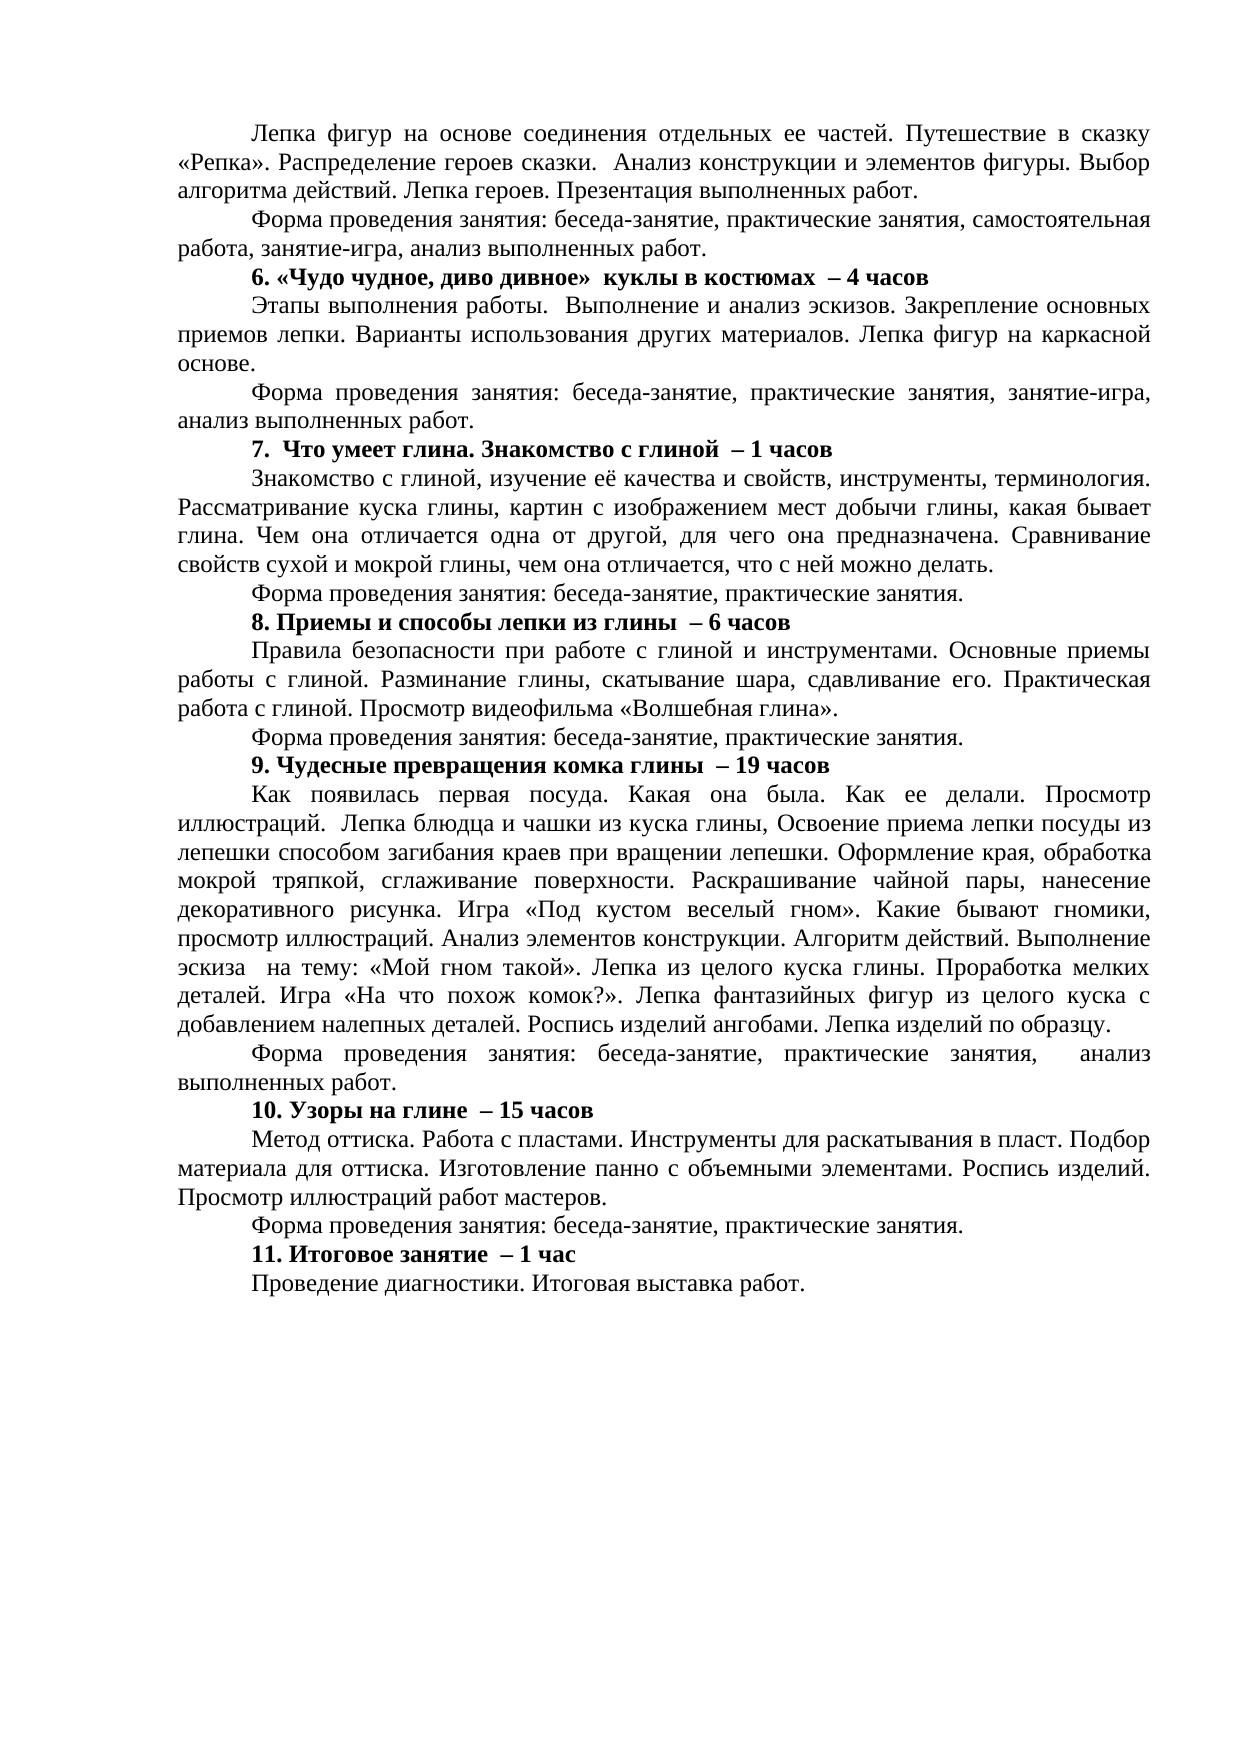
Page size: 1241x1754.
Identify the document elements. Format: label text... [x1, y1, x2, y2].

text Как появилась первая посуда. Какая она была. Как ее делали. Просмотр иллюстраций. Лепка блюдца и чашки из куска глины, Освоение приема лепки посуды из лепешки способом загибания краев при вращении лепешки. Оформление края, обработка мокрой тряпкой, сглаживание поверхности. Раскрашивание чайной пары, нанесение декоративного рисунка. Игра «Под кустом веселый гном». Какие бывают гномики, просмотр иллюстраций. Анализ элементов конструкции. Алгоритм действий. Выполнение эскиза на тему: «Мой гном такой». Лепка из целого куска глины. Проработка мелких деталей. Игра «На что похож комок?». Лепка фантазийных фигур из целого куска с добавлением налепных деталей. Роспись изделий ангобами. Лепка изделий по образцу. [177, 779, 1152, 1038]
text Знакомство с глиной, изучение её качества и свойств, инструменты, терминология. Рассматривание куска глины, картин с изображением мест добычи глины, какая бывает глина. Чем она отличается одна от другой, для чего она предназначена. Сравнивание свойств сухой и мокрой глины, чем она отличается, что с ней можно делать. [177, 463, 1152, 578]
text 6. «Чудо чудное, диво дивное» куклы в костюмах – 4 часов [177, 262, 1152, 291]
text Форма проведения занятия: беседа-занятие, практические занятия. [177, 1211, 1152, 1239]
text Лепка фигур на основе соединения отдельных ее частей. Путешествие в сказку «Репка». Распределение героев сказки. Анализ конструкции и элементов фигуры. Выбор алгоритма действий. Лепка героев. Презентация выполненных работ. [177, 118, 1152, 204]
text Форма проведения занятия: беседа-занятие, практические занятия. [177, 578, 1152, 607]
text 7. Что умеет глина. Знакомство с глиной – 1 часов [177, 434, 1152, 463]
text Метод оттиска. Работа с пластами. Инструменты для раскатывания в пласт. Подбор материала для оттиска. Изготовление панно с объемными элементами. Роспись изделий. Просмотр иллюстраций работ мастеров. [177, 1124, 1152, 1211]
text 11. Итоговое занятие – 1 час [177, 1239, 1152, 1268]
text 8. Приемы и способы лепки из глины – 6 часов [177, 607, 1152, 636]
text Этапы выполнения работы. Выполнение и анализ эскизов. Закрепление основных приемов лепки. Варианты использования других материалов. Лепка фигур на каркасной основе. [177, 291, 1152, 377]
text Форма проведения занятия: беседа-занятие, практические занятия, анализ выполненных работ. [177, 1038, 1152, 1096]
text Форма проведения занятия: беседа-занятие, практические занятия. [177, 722, 1152, 751]
text 10. Узоры на глине – 15 часов [177, 1096, 1152, 1124]
text Форма проведения занятия: беседа-занятие, практические занятия, самостоятельная работа, занятие-игра, анализ выполненных работ. [177, 204, 1152, 262]
text Форма проведения занятия: беседа-занятие, практические занятия, занятие-игра, анализ выполненных работ. [177, 377, 1152, 434]
text 9. Чудесные превращения комка глины – 19 часов [177, 751, 1152, 779]
text Правила безопасности при работе с глиной и инструментами. Основные приемы работы с глиной. Разминание глины, скатывание шара, сдавливание его. Практическая работа с глиной. Просмотр видеофильма «Волшебная глина». [177, 636, 1152, 722]
text Проведение диагностики. Итоговая выставка работ. [177, 1268, 1152, 1297]
